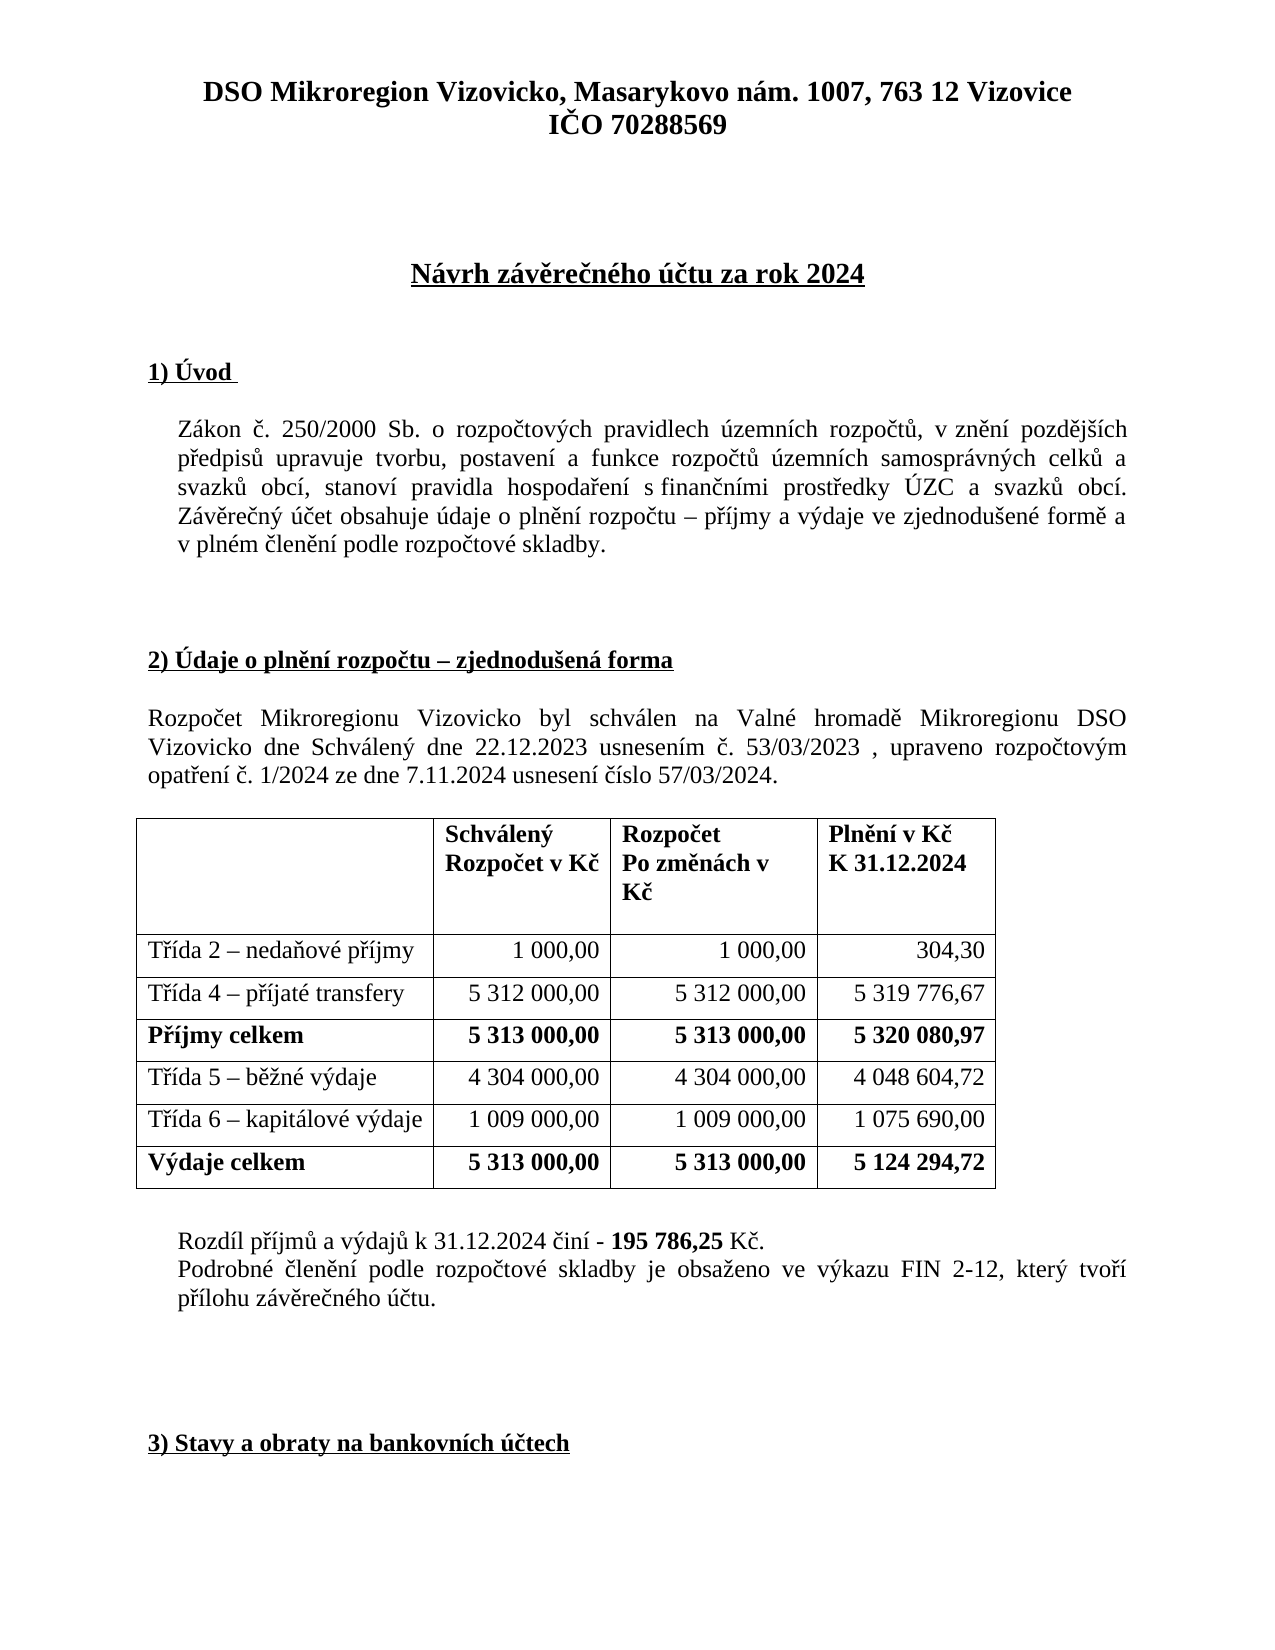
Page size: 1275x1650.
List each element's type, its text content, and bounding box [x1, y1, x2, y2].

table_cell 5 319 776,67 [818, 978, 995, 1019]
table_header [137, 819, 433, 934]
text Rozdíl příjmů a výdajů k 31.12.2024 činí - 195 786,25 Kč. [177, 1226, 1127, 1254]
table_cell 4 304 000,00 [611, 1062, 817, 1103]
title Návrh závěrečného účtu za rok 2024 [148, 256, 1127, 289]
table_cell 304,30 [818, 935, 995, 977]
table_cell Příjmy celkem [137, 1020, 433, 1061]
table_cell 5 313 000,00 [434, 1020, 610, 1061]
table_cell 1 009 000,00 [611, 1105, 817, 1146]
table_cell 5 320 080,97 [818, 1020, 995, 1061]
table_cell Třída 4 – příjaté transfery [137, 978, 433, 1019]
table_header Plnění v Kč K 31.12.2024 [818, 819, 995, 934]
text 1) Úvod [148, 357, 1127, 385]
table_cell 5 312 000,00 [611, 978, 817, 1019]
table_cell 5 313 000,00 [611, 1020, 817, 1061]
table_cell Třída 5 – běžné výdaje [137, 1062, 433, 1103]
table_cell Třída 6 – kapitálové výdaje [137, 1105, 433, 1146]
table_cell 5 312 000,00 [434, 978, 610, 1019]
text 3) Stavy a obraty na bankovních účtech [148, 1428, 1127, 1457]
table_cell 1 009 000,00 [434, 1105, 610, 1146]
text Podrobné členění podle rozpočtové skladby je obsaženo ve výkazu FIN 2-12, který tvoří přílohu závěrečného účtu. [177, 1254, 1127, 1312]
table_cell 4 048 604,72 [818, 1062, 995, 1103]
table_header Rozpočet Po změnách v Kč [611, 819, 817, 934]
table_cell 5 313 000,00 [434, 1147, 610, 1188]
table_cell 1 000,00 [434, 935, 610, 977]
table_cell 1 000,00 [611, 935, 817, 977]
text 2) Údaje o plnění rozpočtu – zjednodušená forma [148, 645, 1127, 674]
table_cell Třída 2 – nedaňové příjmy [137, 935, 433, 977]
table_cell 5 124 294,72 [818, 1147, 995, 1188]
table_cell Výdaje celkem [137, 1147, 433, 1188]
text Zákon č. 250/2000 Sb. o rozpočtových pravidlech územních rozpočtů, v znění pozdějších předpisů upravuje tvorbu, postavení a funkce rozpočtů územních samosprávných celků a svazků obcí, stanoví pravidla hospodaření s finančními prostředky ÚZC a svazků obcí. Závěrečný účet obsahuje údaje o plnění rozpočtu – příjmy a výdaje ve zjednodušené formě a v plném členění podle rozpočtové skladby. [177, 414, 1127, 558]
table_cell 5 313 000,00 [611, 1147, 817, 1188]
table_header Schválený Rozpočet v Kč [434, 819, 610, 934]
table_cell 4 304 000,00 [434, 1062, 610, 1103]
table_cell 1 075 690,00 [818, 1105, 995, 1146]
text Rozpočet Mikroregionu Vizovicko byl schválen na Valné hromadě Mikroregionu DSO Vizovicko dne Schválený dne 22.12.2023 usnesením č. 53/03/2023 , upraveno rozpočtovým opatření č. 1/2024 ze dne 7.11.2024 usnesení číslo 57/03/2024. [148, 703, 1127, 789]
